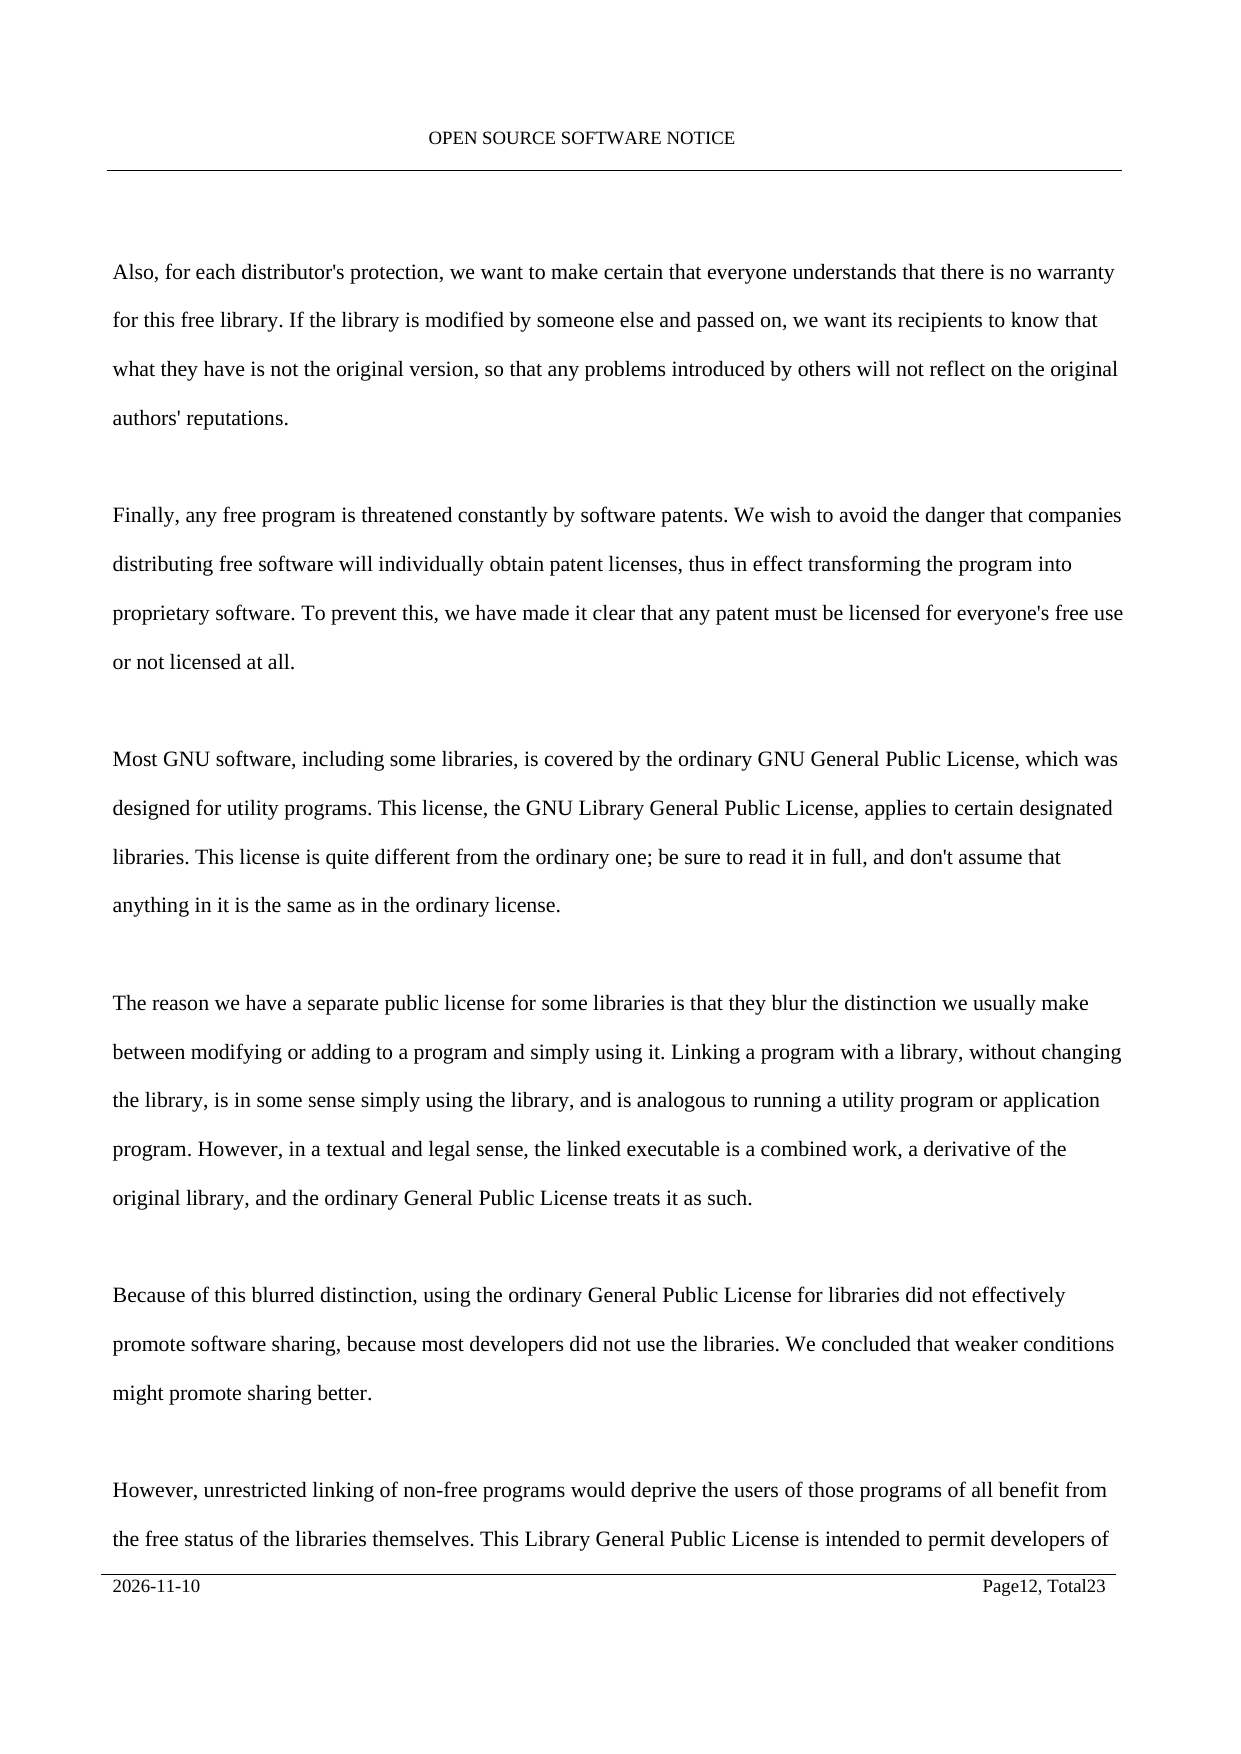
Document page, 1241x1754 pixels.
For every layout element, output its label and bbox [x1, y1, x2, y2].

text [112, 206, 1128, 1555]
